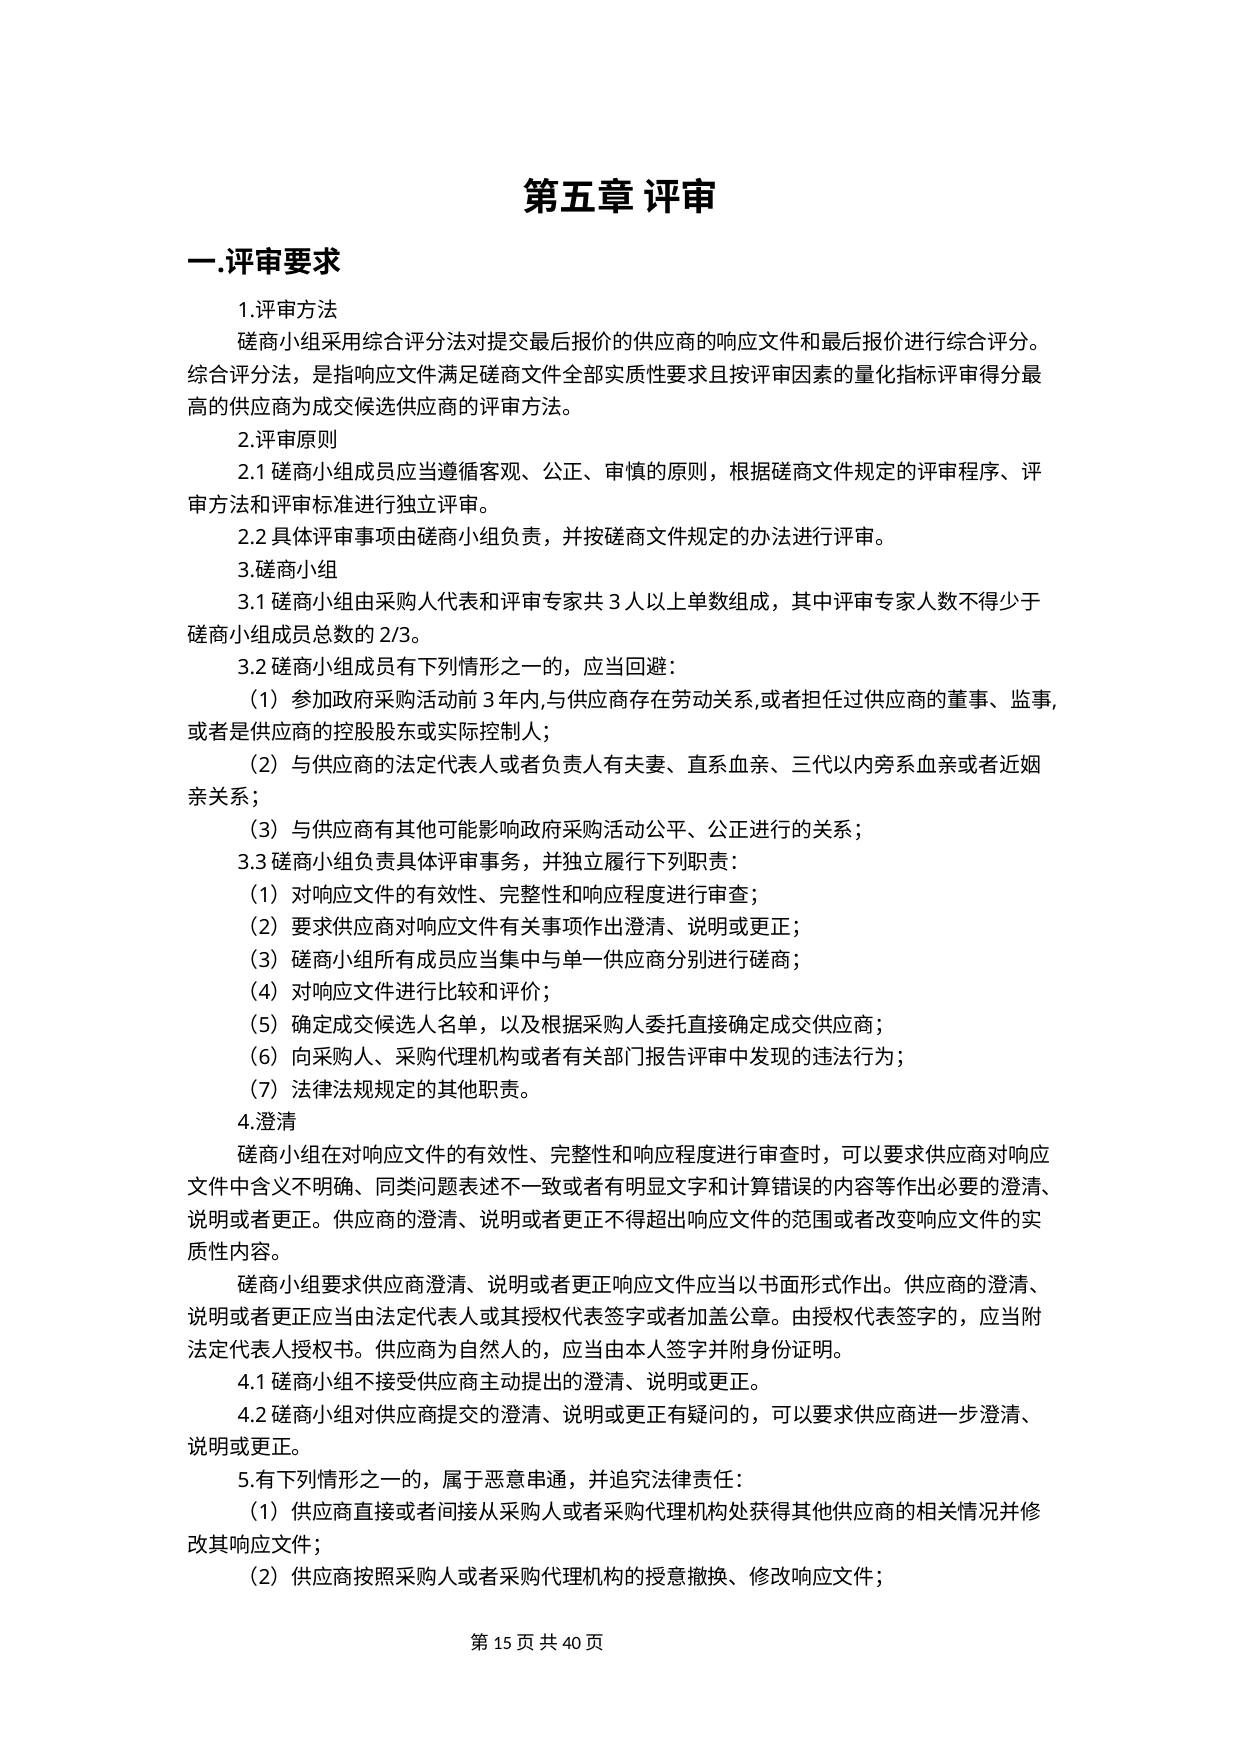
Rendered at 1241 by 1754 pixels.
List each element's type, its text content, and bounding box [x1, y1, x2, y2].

text （1）对响应文件的有效性、完整性和响应程度进行审查； [187, 877, 1053, 909]
text 3.3磋商小组负责具体评审事务，并独立履行下列职责： [187, 844, 1053, 877]
text （7）法律法规规定的其他职责。 [187, 1072, 1053, 1104]
text 4.1磋商小组不接受供应商主动提出的澄清、说明或更正。 [187, 1364, 1053, 1397]
text （5）确定成交候选人名单，以及根据采购人委托直接确定成交供应商； [187, 1007, 1053, 1039]
text 磋商小组采用综合评分法对提交最后报价的供应商的响应文件和最后报价进行综合评分。综合评分法，是指响应文件满足磋商文件全部实质性要求且按评审因素的量化指标评审得分最高的供应商为成交候选供应商的评审方法。 [187, 324, 1053, 422]
text （4）对响应文件进行比较和评价； [187, 974, 1053, 1007]
text 3.2磋商小组成员有下列情形之一的，应当回避： [187, 649, 1053, 682]
text 3.磋商小组 [187, 552, 1053, 584]
text 5.有下列情形之一的，属于恶意串通，并追究法律责任： [187, 1462, 1053, 1494]
text 磋商小组要求供应商澄清、说明或者更正响应文件应当以书面形式作出。供应商的澄清、说明或者更正应当由法定代表人或其授权代表签字或者加盖公章。由授权代表签字的，应当附法定代表人授权书。供应商为自然人的，应当由本人签字并附身份证明。 [187, 1267, 1053, 1364]
text 一.评审要求 [187, 227, 1053, 292]
text （2）要求供应商对响应文件有关事项作出澄清、说明或更正； [187, 909, 1053, 942]
text 2.评审原则 [187, 422, 1053, 454]
text 磋商小组在对响应文件的有效性、完整性和响应程度进行审查时，可以要求供应商对响应文件中含义不明确、同类问题表述不一致或者有明显文字和计算错误的内容等作出必要的澄清、说明或者更正。供应商的澄清、说明或者更正不得超出响应文件的范围或者改变响应文件的实质性内容。 [187, 1137, 1053, 1267]
text 4.2磋商小组对供应商提交的澄清、说明或更正有疑问的，可以要求供应商进一步澄清、说明或更正。 [187, 1397, 1053, 1462]
text 2.1磋商小组成员应当遵循客观、公正、审慎的原则，根据磋商文件规定的评审程序、评审方法和评审标准进行独立评审。 [187, 454, 1053, 519]
text 3.1磋商小组由采购人代表和评审专家共3人以上单数组成，其中评审专家人数不得少于磋商小组成员总数的2/3。 [187, 584, 1053, 649]
text （3）与供应商有其他可能影响政府采购活动公平、公正进行的关系； [187, 812, 1053, 844]
text （2）与供应商的法定代表人或者负责人有夫妻、直系血亲、三代以内旁系血亲或者近姻亲关系； [187, 747, 1053, 812]
text 第五章 评审 [187, 162, 1053, 227]
text 2.2具体评审事项由磋商小组负责，并按磋商文件规定的办法进行评审。 [187, 519, 1053, 552]
text 1.评审方法 [187, 292, 1053, 324]
text （2）供应商按照采购人或者采购代理机构的授意撤换、修改响应文件； [187, 1559, 1053, 1592]
text （1）参加政府采购活动前3年内,与供应商存在劳动关系,或者担任过供应商的董事、监事,或者是供应商的控股股东或实际控制人； [187, 682, 1053, 747]
text （1）供应商直接或者间接从采购人或者采购代理机构处获得其他供应商的相关情况并修改其响应文件； [187, 1494, 1053, 1559]
text 4.澄清 [187, 1104, 1053, 1137]
text （3）磋商小组所有成员应当集中与单一供应商分别进行磋商； [187, 942, 1053, 974]
text （6）向采购人、采购代理机构或者有关部门报告评审中发现的违法行为； [187, 1039, 1053, 1072]
